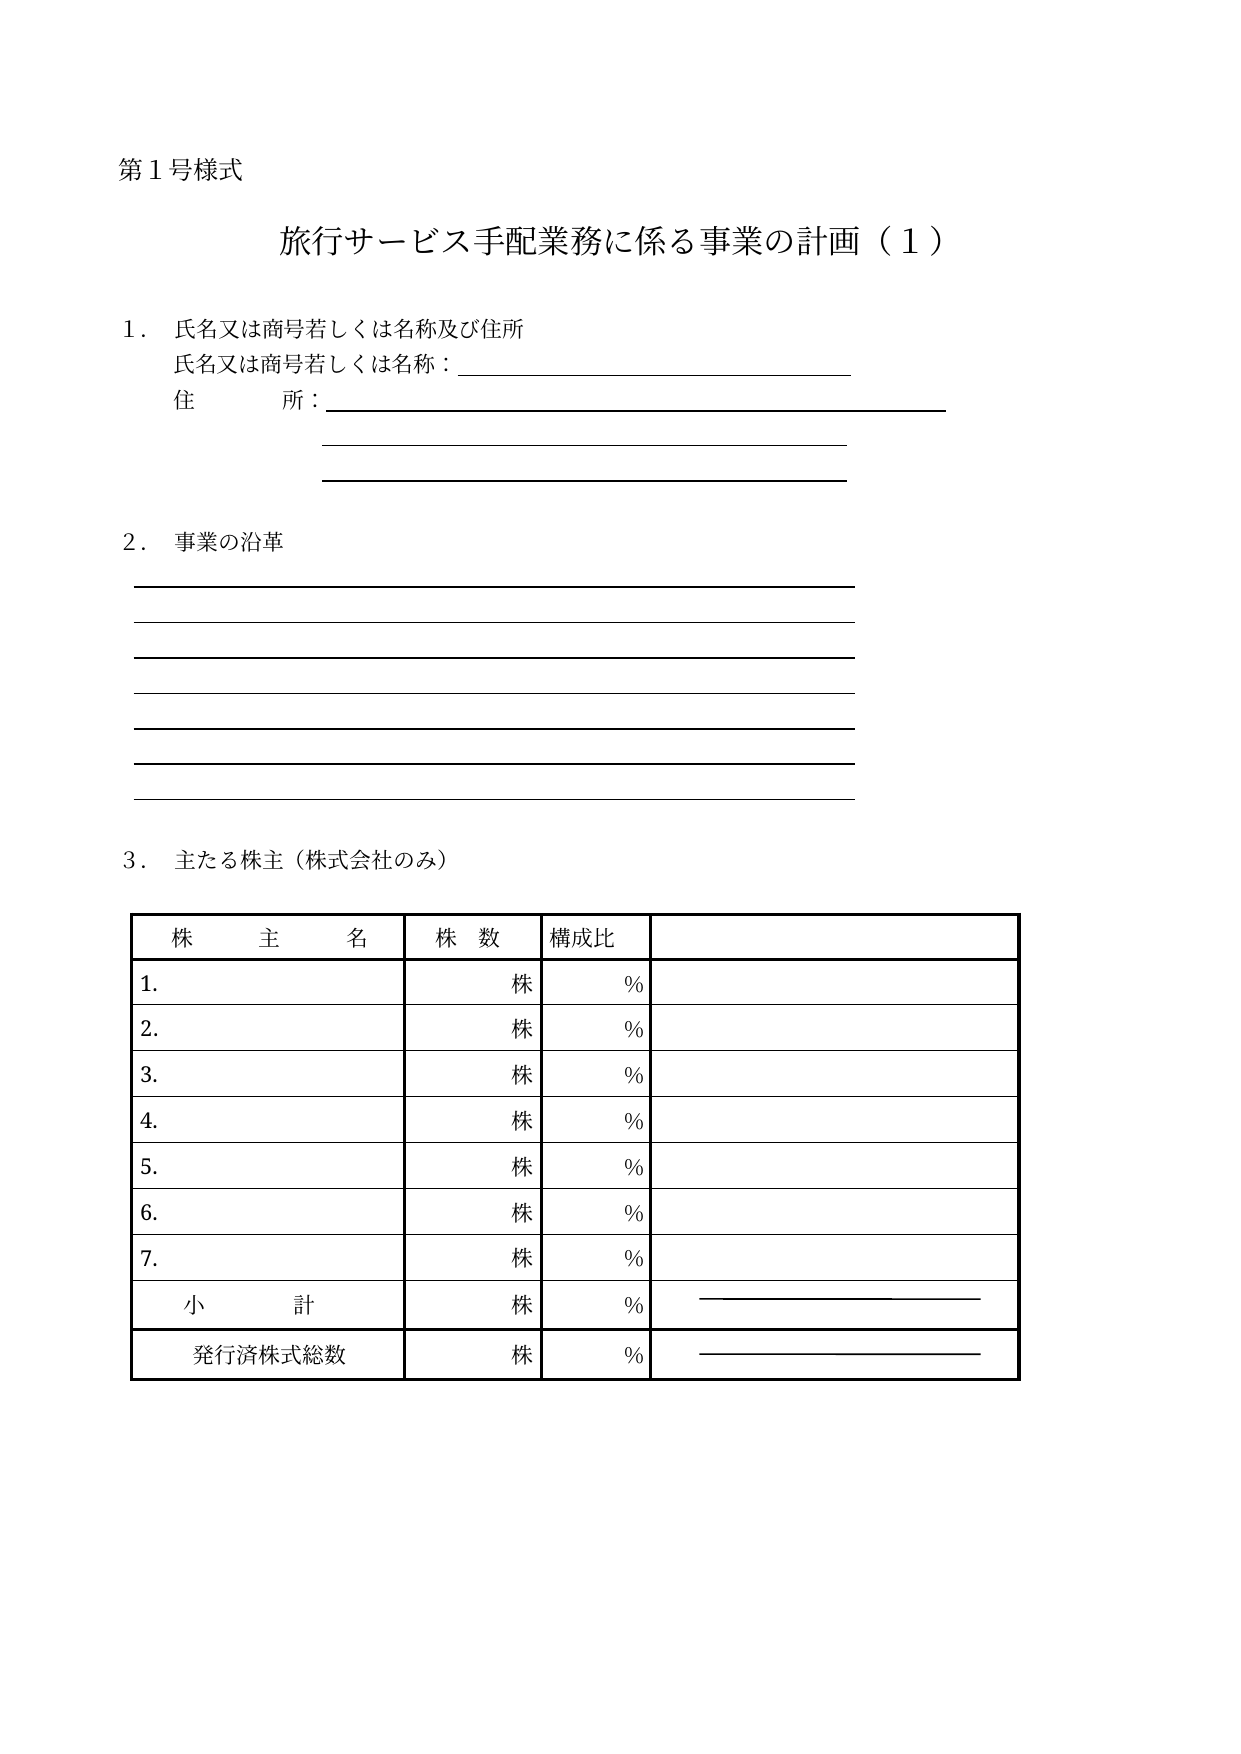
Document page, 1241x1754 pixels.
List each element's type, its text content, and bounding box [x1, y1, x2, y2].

table_header 株 主 名 [133, 916, 403, 958]
table_cell 株 [406, 1051, 540, 1096]
table_cell 株 [406, 961, 540, 1004]
table_cell 小 計 [133, 1281, 403, 1328]
table_cell 株 [406, 1097, 540, 1142]
text 住 所： [118, 381, 1122, 417]
table_cell 6. [133, 1189, 403, 1234]
table_cell [652, 961, 1017, 1004]
table_cell 株 [406, 1005, 540, 1050]
list 主たる株主（株式会社のみ） [118, 842, 1122, 877]
table_header [652, 916, 1017, 958]
text 旅行サービス手配業務に係る事業の計画（１） [118, 204, 1122, 275]
table_cell 株 [406, 1235, 540, 1280]
table_cell [652, 1281, 1017, 1328]
table_cell 3. [133, 1051, 403, 1096]
text 第１号様式 [118, 133, 1122, 204]
table_cell 株 [406, 1143, 540, 1188]
list 氏名又は商号若しくは名称及び住所 [118, 310, 1122, 346]
table_cell 7. [133, 1235, 403, 1280]
table_cell [652, 1005, 1017, 1050]
table_cell 株 [406, 1331, 540, 1378]
table_cell ％ [543, 1005, 649, 1050]
table_cell 4. [133, 1097, 403, 1142]
table_cell 2. [133, 1005, 403, 1050]
table_cell ％ [543, 1281, 649, 1328]
table_cell ％ [543, 1051, 649, 1096]
text 氏名又は商号若しくは名称： [118, 346, 1122, 381]
table_cell [652, 1097, 1017, 1142]
table_header 構成比 [543, 916, 649, 958]
table_cell ％ [543, 1143, 649, 1188]
table_header 株 数 [406, 916, 540, 958]
table_cell 株 [406, 1189, 540, 1234]
table_cell ％ [543, 1097, 649, 1142]
table_cell ％ [543, 1235, 649, 1280]
table_cell ％ [543, 1331, 649, 1378]
table_cell [652, 1051, 1017, 1096]
table_cell 1. [133, 961, 403, 1004]
list 事業の沿革 [118, 523, 1122, 558]
table_cell 5. [133, 1143, 403, 1188]
table_cell [652, 1189, 1017, 1234]
table_cell ％ [543, 961, 649, 1004]
table_cell [652, 1331, 1017, 1378]
table_cell [652, 1143, 1017, 1188]
table_cell 株 [406, 1281, 540, 1328]
table_cell ％ [543, 1189, 649, 1234]
table_cell 発行済株式総数 [133, 1331, 403, 1378]
table_cell [652, 1235, 1017, 1280]
